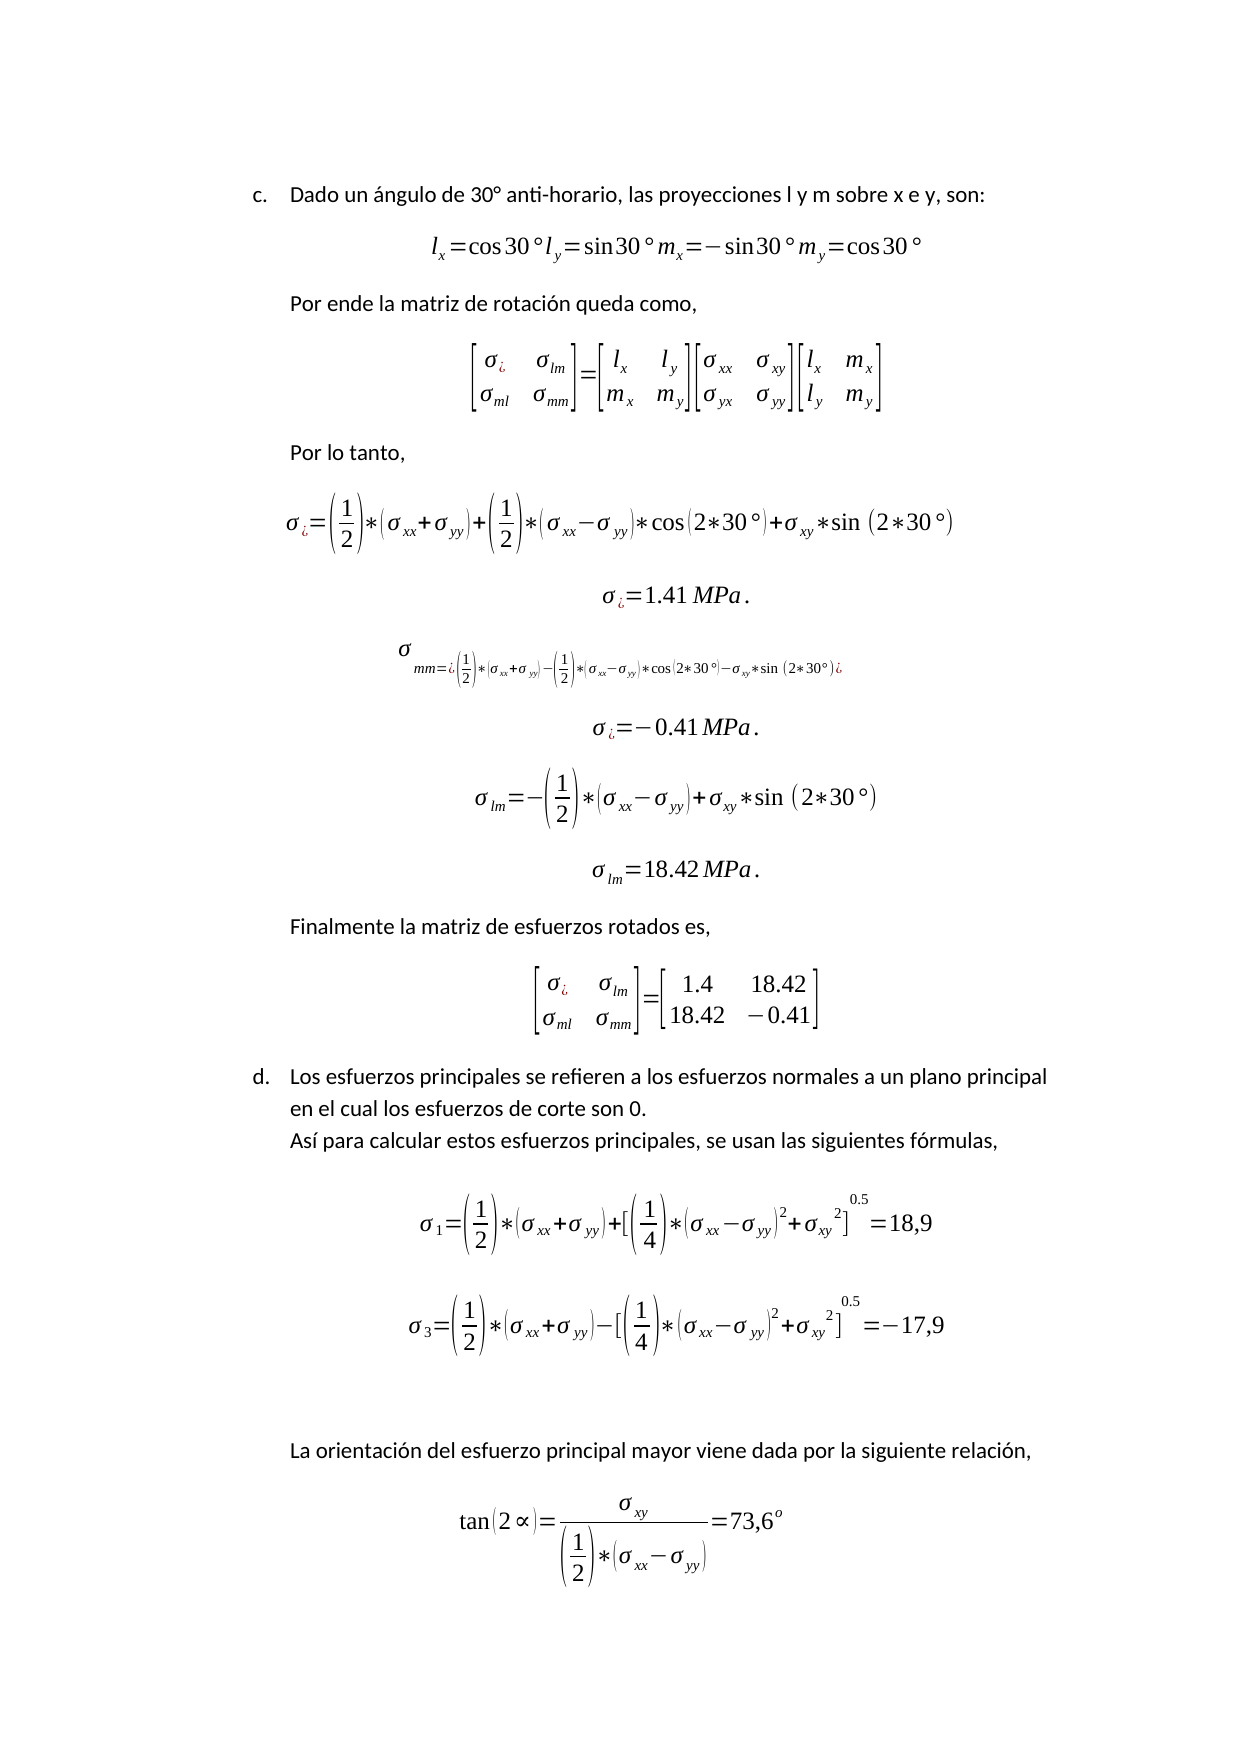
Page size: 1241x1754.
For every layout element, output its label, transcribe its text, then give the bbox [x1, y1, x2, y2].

text Por ende la matriz de rotación queda como, [290, 289, 1063, 317]
list Los esfuerzos principales se refieren a los esfuerzos normales a un plano principal en el cual los esfuerzos de corte son 0. [252, 1062, 1063, 1122]
list La orientación del esfuerzo principal mayor viene dada por la siguiente relación, [290, 1436, 1063, 1464]
list Así para calcular estos esfuerzos principales, se usan las siguientes fórmulas, [290, 1126, 1063, 1154]
list Dado un ángulo de 30° anti-horario, las proyecciones l y m sobre x e y, son: [252, 180, 1063, 208]
text Finalmente la matriz de esfuerzos rotados es, [290, 912, 1063, 941]
text Por lo tanto, [290, 438, 1063, 466]
